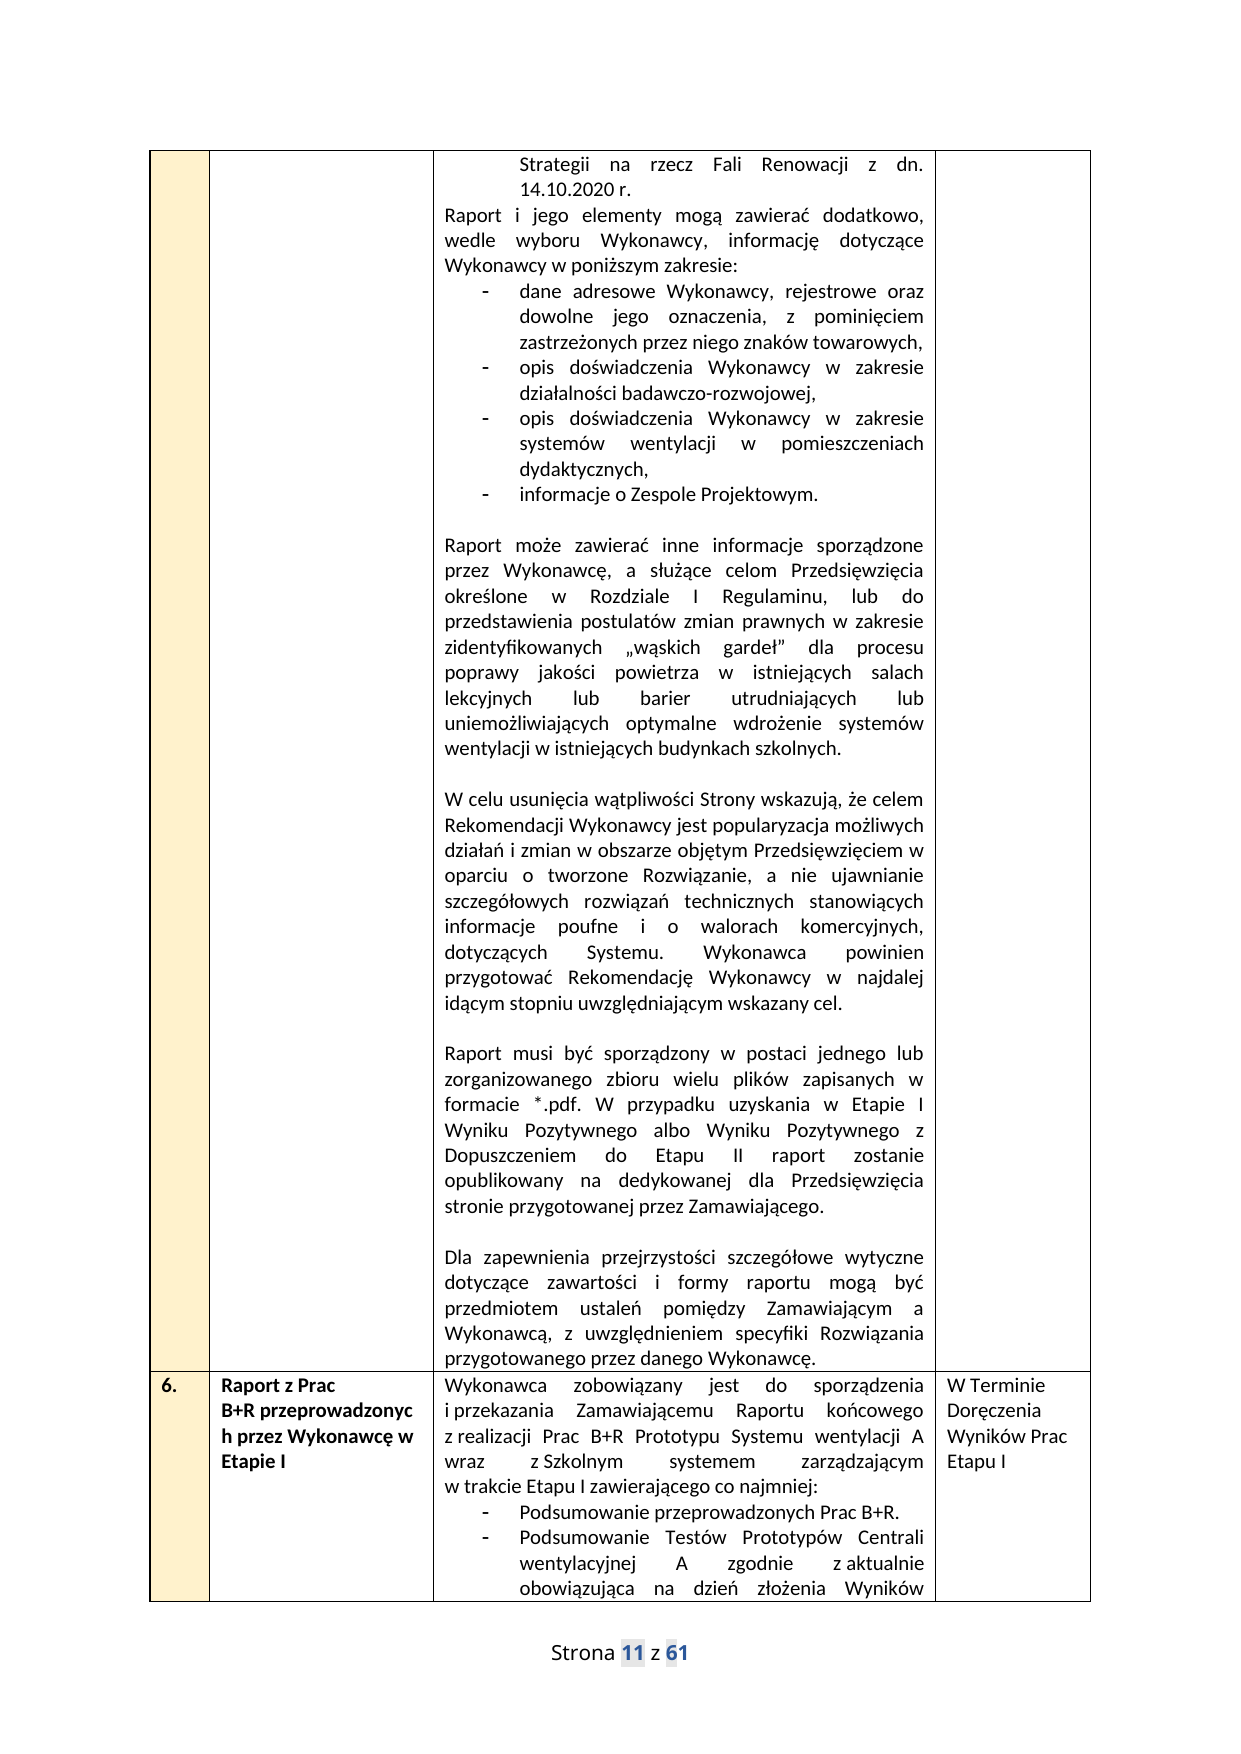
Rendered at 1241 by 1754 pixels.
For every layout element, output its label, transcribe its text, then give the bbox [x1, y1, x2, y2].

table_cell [434, 151, 935, 1371]
table_cell 5. [151, 151, 209, 1371]
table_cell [210, 1372, 433, 1601]
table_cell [936, 1372, 1090, 1601]
table_cell [936, 151, 1090, 1371]
table_cell 6. [151, 1372, 209, 1601]
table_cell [210, 151, 433, 1371]
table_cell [434, 1372, 935, 1601]
